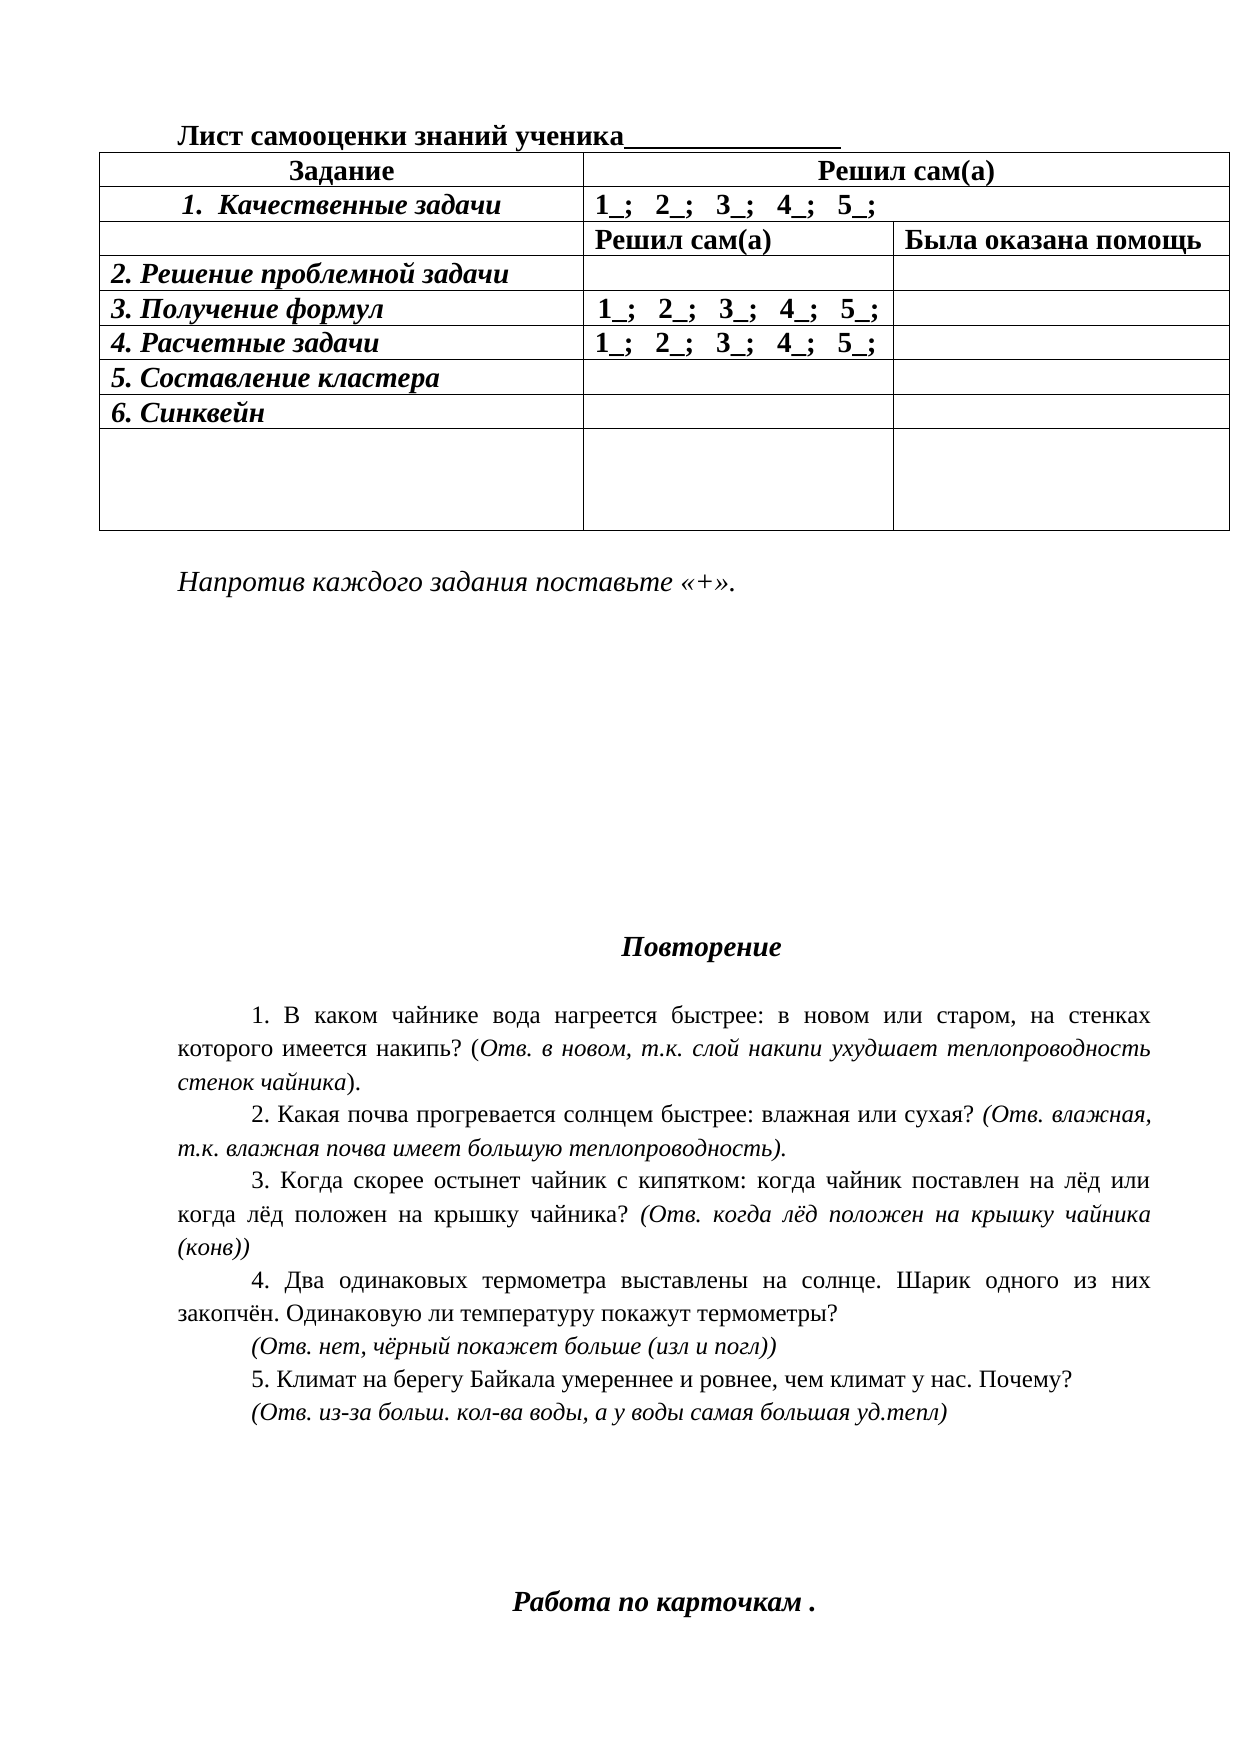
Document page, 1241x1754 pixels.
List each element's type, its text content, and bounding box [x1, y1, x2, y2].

table_cell [100, 429, 583, 530]
table_cell 1_; 2_; 3_; 4_; 5_; [584, 326, 893, 359]
table_cell 6. Синквейн [100, 395, 583, 428]
text Работа по карточкам . [177, 1584, 1152, 1617]
text Напротив каждого задания поставьте «+». [177, 564, 1152, 598]
text 5. Климат на берегу Байкала умереннее и ровнее, чем климат у нас. Почему? [177, 1364, 1152, 1392]
table_cell [584, 429, 893, 530]
table_cell [584, 360, 893, 394]
table_cell 1_; 2_; 3_; 4_; 5_; [584, 187, 1229, 221]
text 2. Какая почва прогревается солнцем быстрее: влажная или сухая? (Отв. влажная, т.к. влажная почва имеет большую теплопроводность). [177, 1099, 1152, 1161]
table_cell 3. Получение формул [100, 291, 583, 324]
table_cell [100, 222, 583, 255]
table_cell Была оказана помощь [894, 222, 1229, 255]
table_cell 4. Расчетные задачи [100, 326, 583, 359]
table_cell [894, 291, 1229, 324]
table_cell 1_; 2_; 3_; 4_; 5_; [584, 291, 893, 324]
table_header Задание [100, 153, 583, 186]
table_cell 1. Качественные задачи [100, 187, 583, 221]
table_cell Решил сам(а) [584, 222, 893, 255]
text Лист самооценки знаний ученика [177, 118, 1152, 152]
text 4. Два одинаковых термометра выставлены на солнце. Шарик одного из них закопчён. Одинаковую ли температуру покажут термометры? [177, 1265, 1152, 1326]
text 1. В каком чайнике вода нагреется быстрее: в новом или старом, на стенках которого имеется накипь? (Отв. в новом, т.к. слой накипи ухудшает теплопроводность стенок чайника). [177, 1001, 1152, 1095]
table_cell 2. Решение проблемной задачи [100, 256, 583, 290]
table_cell [894, 429, 1229, 530]
table_header Решил сам(а) [584, 153, 1229, 186]
table_cell [894, 326, 1229, 359]
table_cell [584, 395, 893, 428]
table_cell [894, 360, 1229, 394]
table_cell 5. Составление кластера [100, 360, 583, 394]
table_cell [894, 395, 1229, 428]
table_cell [894, 256, 1229, 290]
text (Отв. нет, чёрный покажет больше (изл и погл)) [177, 1331, 1152, 1359]
table_cell [584, 256, 893, 290]
text (Отв. из-за больш. кол-ва воды, а у воды самая большая уд.тепл) [177, 1397, 1152, 1426]
text Повторение [177, 929, 1152, 962]
text 3. Когда скорее остынет чайник с кипятком: когда чайник поставлен на лёд или когда лёд положен на крышку чайника? (Отв. когда лёд положен на крышку чайника (конв)) [177, 1166, 1152, 1260]
